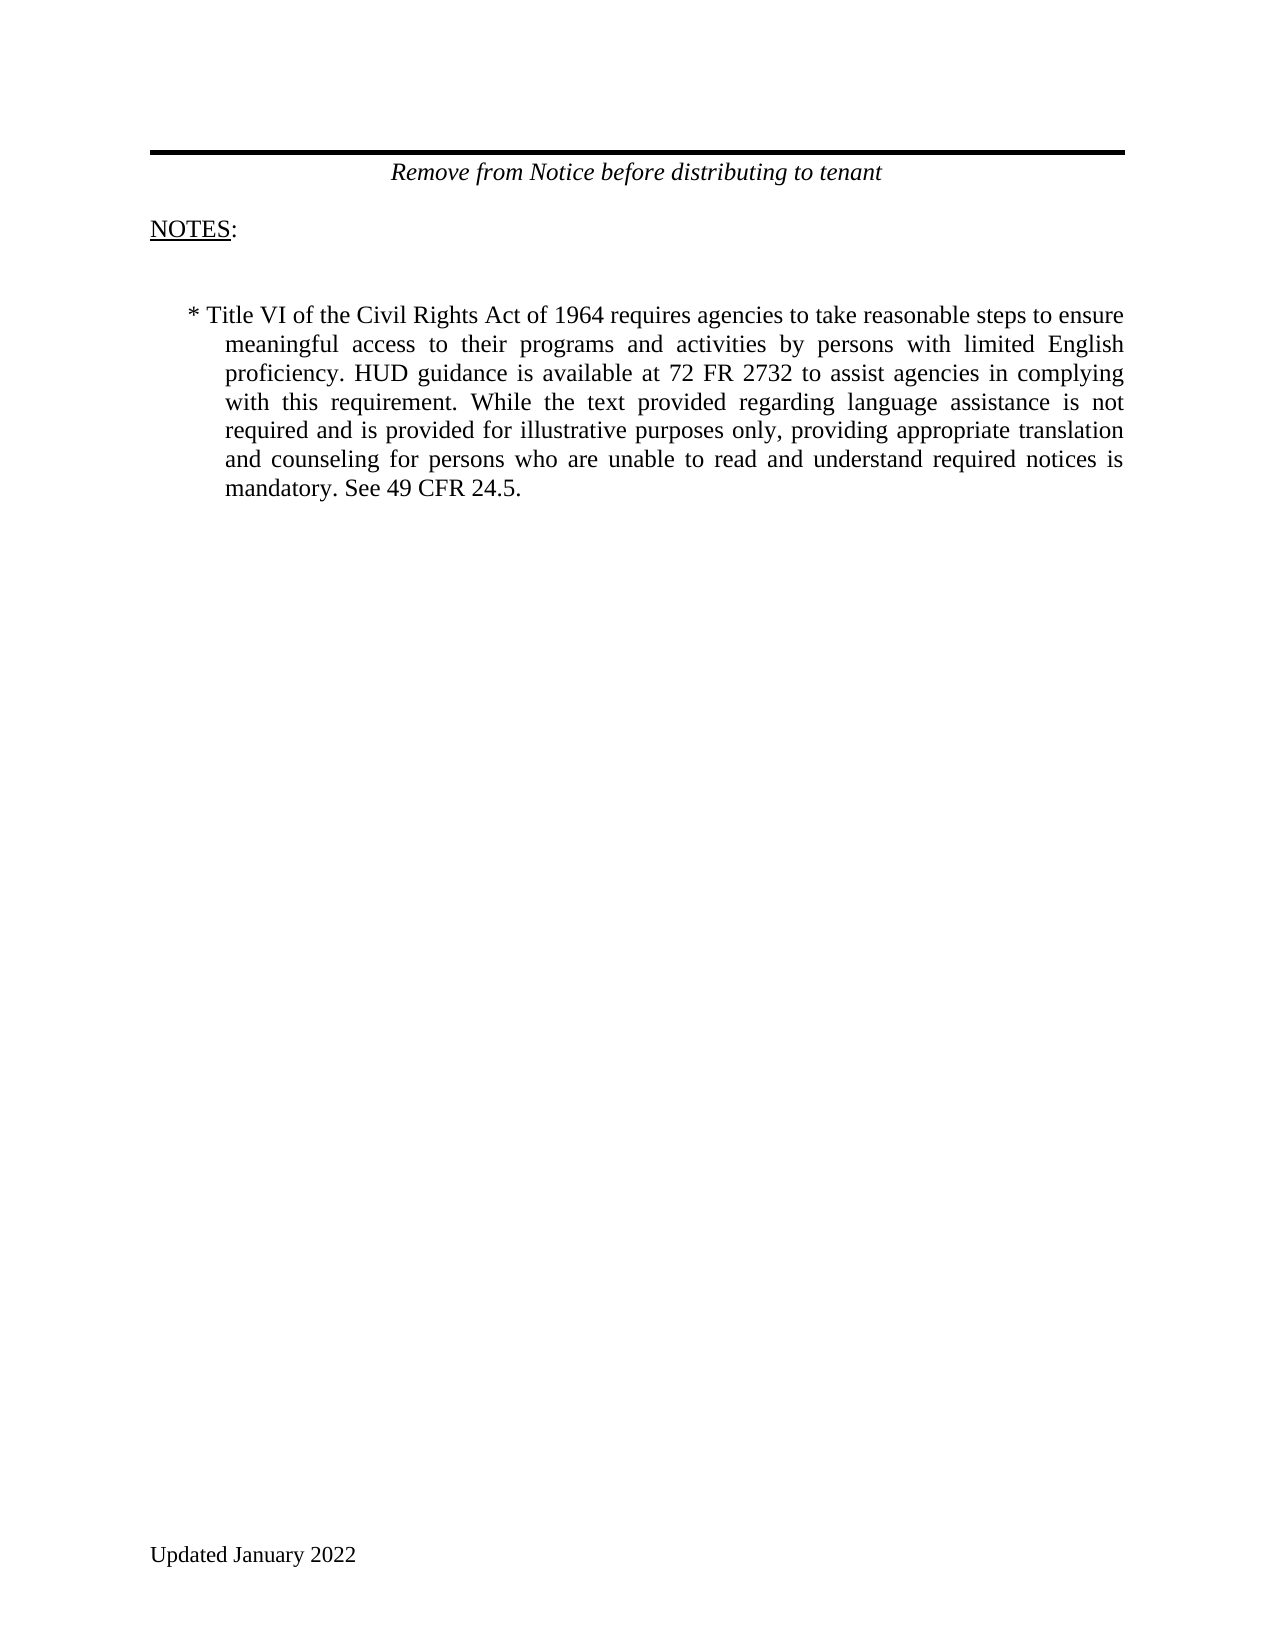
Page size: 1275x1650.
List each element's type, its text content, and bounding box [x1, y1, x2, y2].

text Remove from Notice before distributing to tenant [150, 155, 1125, 186]
text NOTES: [150, 214, 1125, 243]
text * Title VI of the Civil Rights Act of 1964 requires agencies to take reasonable steps to ensure meaningful access to their programs and activities by persons with limited English proficiency. HUD guidance is available at 72 FR 2732 to assist agencies in complying with this requirement. While the text provided regarding language assistance is not required and is provided for illustrative purposes only, providing appropriate translation and counseling for persons who are unable to read and understand required notices is mandatory. See 49 CFR 24.5. [187, 301, 1125, 502]
